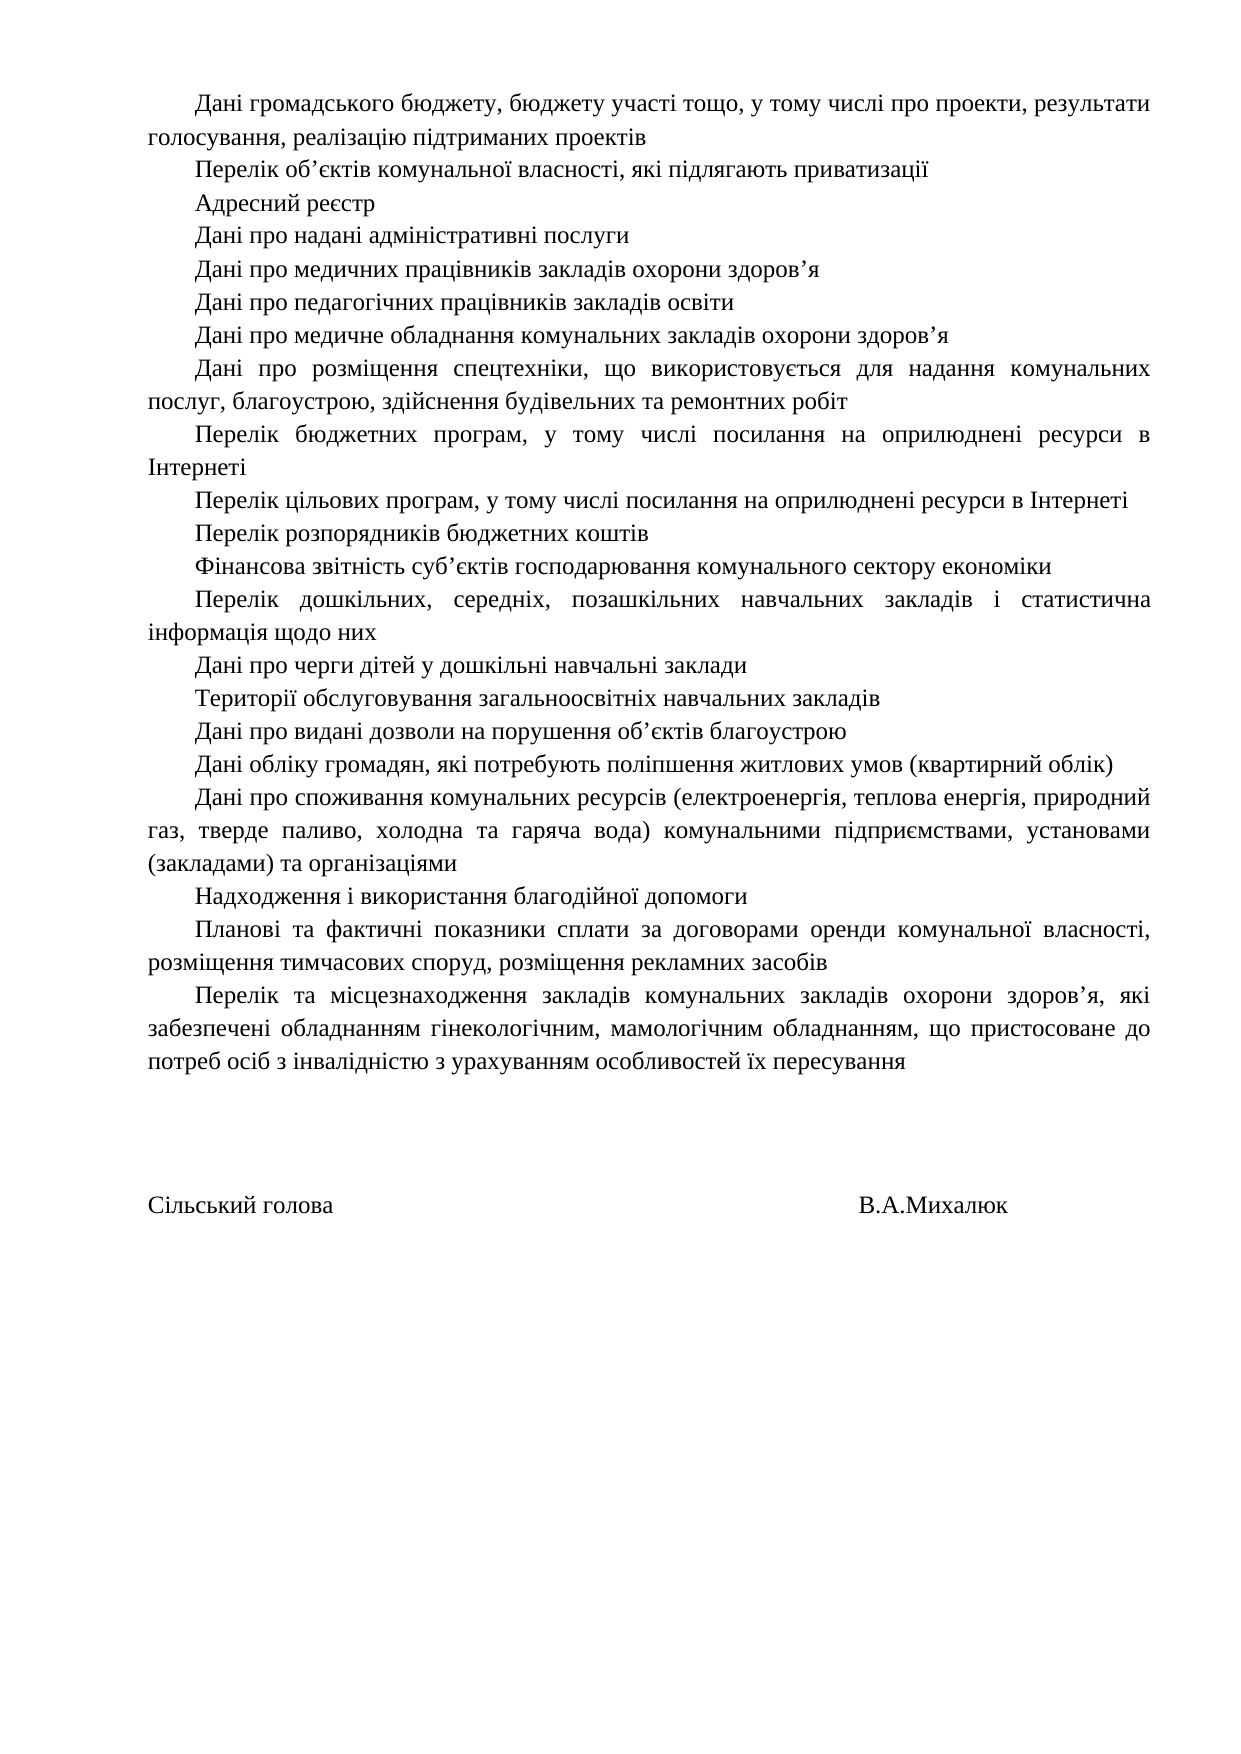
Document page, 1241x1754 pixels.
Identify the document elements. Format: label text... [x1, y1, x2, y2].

text Дані обліку громадян, які потребують поліпшення житлових умов (квартирний облік) [148, 749, 1152, 778]
text Перелік бюджетних програм, у тому числі посилання на оприлюднені ресурси в Інтернеті [148, 419, 1152, 481]
text Дані про медичних працівників закладів охорони здоров’я [148, 254, 1152, 282]
text Дані про педагогічних працівників закладів освіти [148, 287, 1152, 315]
text Дані громадського бюджету, бюджету участі тощо, у тому числі про проекти, результати голосування, реалізацію підтриманих проектів [148, 88, 1152, 150]
text Території обслуговування загальноосвітніх навчальних закладів [148, 683, 1152, 712]
text Дані про медичне обладнання комунальних закладів охорони здоров’я [148, 320, 1152, 348]
text Перелік та місцезнаходження закладів комунальних закладів охорони здоров’я, які забезпечені обладнанням гінекологічним, мамологічним обладнанням, що пристосоване до потреб осіб з інвалідністю з урахуванням особливостей їх пересування [148, 980, 1152, 1075]
text Адресний реєстр [148, 188, 1152, 216]
text Дані про черги дітей у дошкільні навчальні заклади [148, 650, 1152, 679]
text Дані про видані дозволи на порушення об’єктів благоустрою [148, 716, 1152, 745]
text Фінансова звітність суб’єктів господарювання комунального сектору економіки [148, 551, 1152, 579]
text Перелік об’єктів комунальної власності, які підлягають приватизації [148, 154, 1152, 183]
text Сільський голова В.А.Михалюк [148, 1190, 1152, 1219]
text Перелік цільових програм, у тому числі посилання на оприлюднені ресурси в Інтернеті [148, 485, 1152, 513]
text Дані про розміщення спецтехніки, що використовується для надання комунальних послуг, благоустрою, здійснення будівельних та ремонтних робіт [148, 353, 1152, 414]
text Перелік розпорядників бюджетних коштів [148, 518, 1152, 547]
text Дані про споживання комунальних ресурсів (електроенергія, теплова енергія, природний газ, тверде паливо, холодна та гаряча вода) комунальними підприємствами, установами (закладами) та організаціями [148, 782, 1152, 877]
text Перелік дошкільних, середніх, позашкільних навчальних закладів і статистична інформація щодо них [148, 584, 1152, 646]
text Дані про надані адміністративні послуги [148, 221, 1152, 249]
text Планові та фактичні показники сплати за договорами оренди комунальної власності, розміщення тимчасових споруд, розміщення рекламних засобів [148, 914, 1152, 976]
text Надходження і використання благодійної допомоги [148, 881, 1152, 910]
